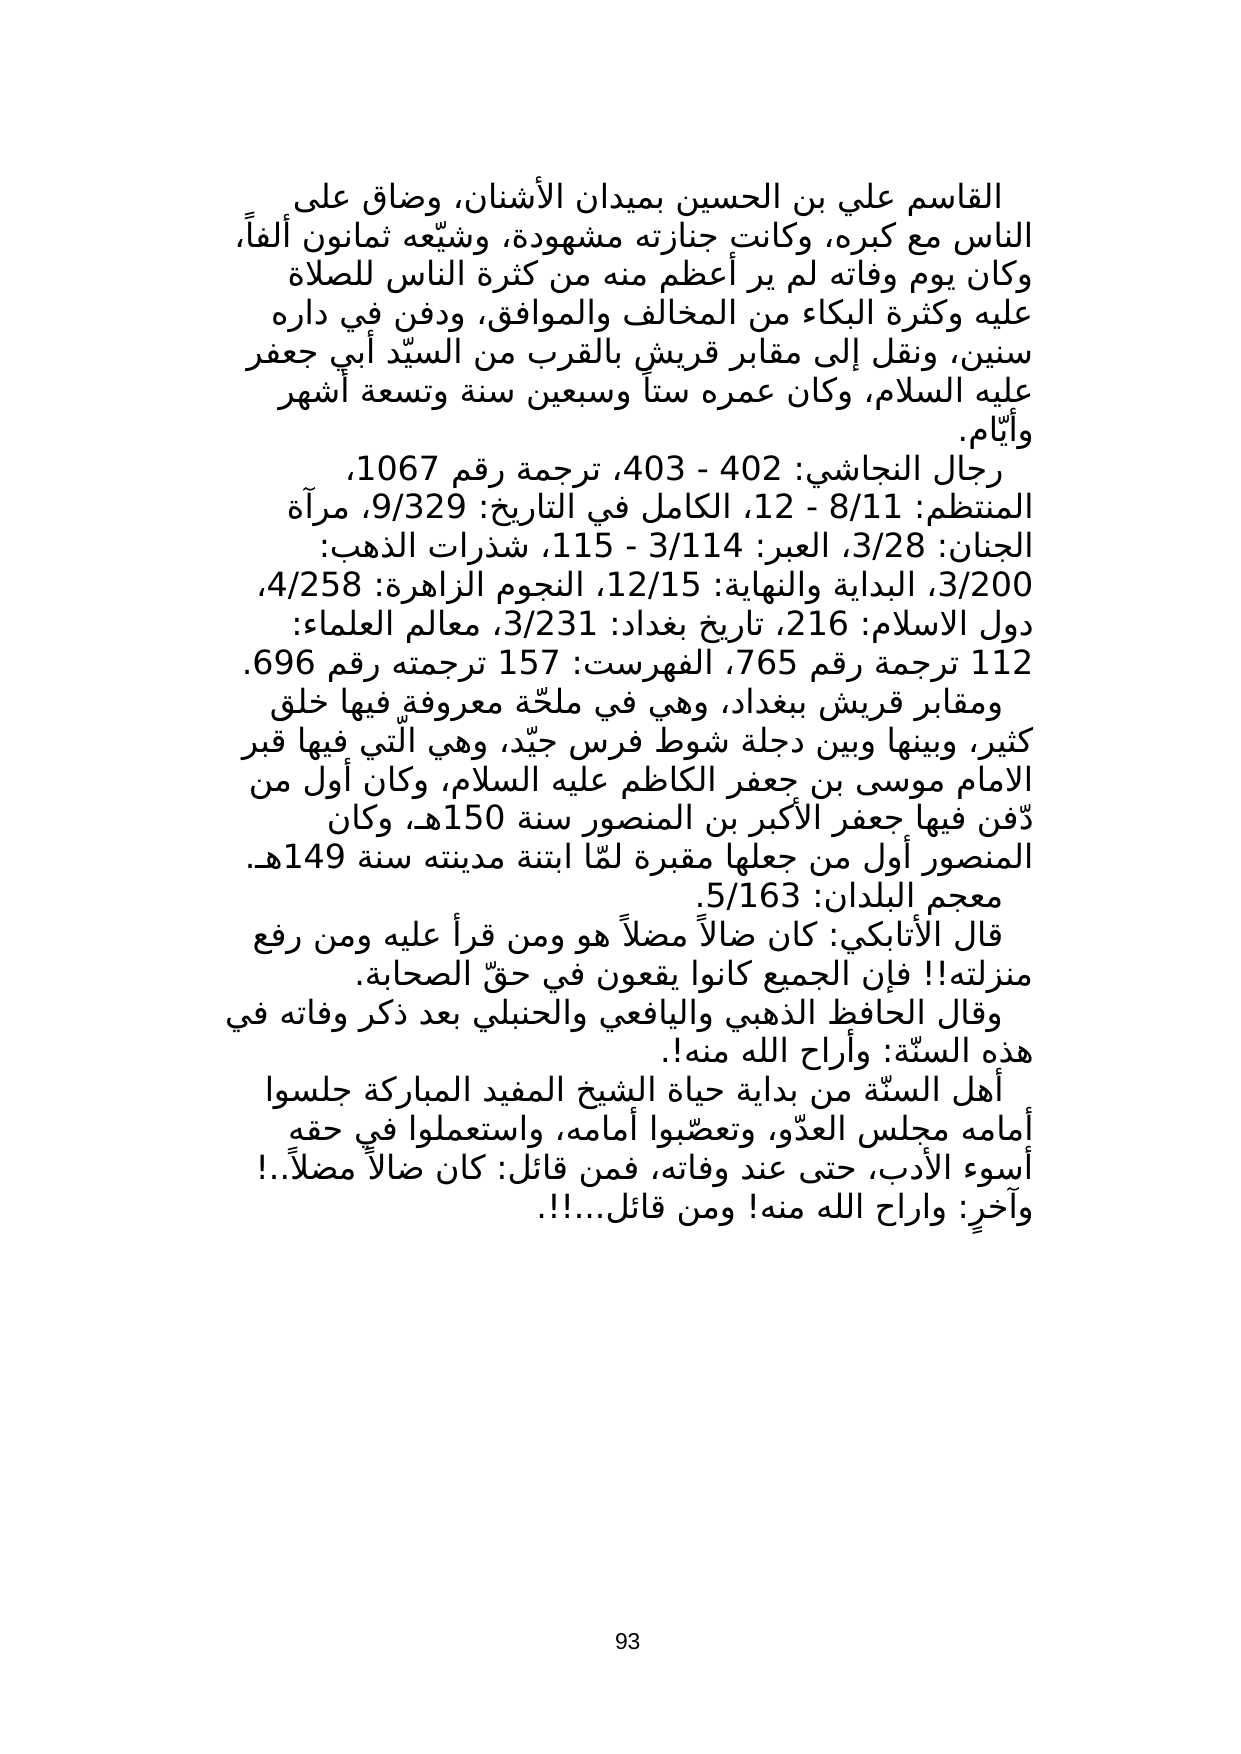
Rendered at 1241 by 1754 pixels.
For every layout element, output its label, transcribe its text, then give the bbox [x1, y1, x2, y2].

text معجم البلدان: 5/163. [222, 877, 1033, 915]
text رجال النجاشي: 402 - 403، ترجمة رقم 1067، المنتظم: 8/11 - 12، الكامل في التاريخ: 9/329، مرآة الجنان: 3/28، العبر: 3/114 - 115، شذرات الذهب: 3/200، البداية والنهاية: 12/15، النجوم الزاهرة: 4/258، دول الاسلام: 216، تاريخ بغداد: 3/231، معالم العلماء: 112 ترجمة رقم 765، الفهرست: 157 ترجمته رقم 696. [222, 449, 1033, 682]
text قال الأتابكي: كان ضالاً مضلاً هو ومن قرأ عليه ومن رفع منزلته!! فإن الجميع كانوا يقعون في حقّ الصحابة. [222, 915, 1033, 993]
text القاسم علي بن الحسين بميدان الأشنان، وضاق على الناس مع كبره، وكانت جنازته مشهودة، وشيّعه ثمانون ألفاً، وكان يوم وفاته لم ير أعظم منه من كثرة الناس للصلاة عليه وكثرة البكاء من المخالف والموافق، ودفن في داره سنين، ونقل إلى مقابر قريش بالقرب من السيّد أبي جعفر عليه السلام، وكان عمره ستاً وسبعين سنة وتسعة أشهر وأيّام. [222, 177, 1033, 449]
text وقال الحافظ الذهبي واليافعي والحنبلي بعد ذكر وفاته في هذه السنّة: وأراح الله منه!. [222, 993, 1033, 1071]
text أهل السنّة من بداية حياة الشيخ المفيد المباركة جلسوا أمامه مجلس العدّو، وتعصّبوا أمامه، واستعملوا في حقه أسوء الأدب، حتى عند وفاته، فمن قائل: كان ضالاً مضلاً..! وآخرٍ: واراح الله منه! ومن قائل...!!. [222, 1071, 1033, 1226]
text ومقابر قريش ببغداد، وهي في ملحّة معروفة فيها خلق كثير، وبينها وبين دجلة شوط فرس جيّد، وهي الّتي فيها قبر الامام موسى بن جعفر الكاظم عليه السلام، وكان أول من دّفن فيها جعفر الأكبر بن المنصور سنة 150هـ، وكان المنصور أول من جعلها مقبرة لمّا ابتنة مدينته سنة 149هـ. [222, 682, 1033, 877]
